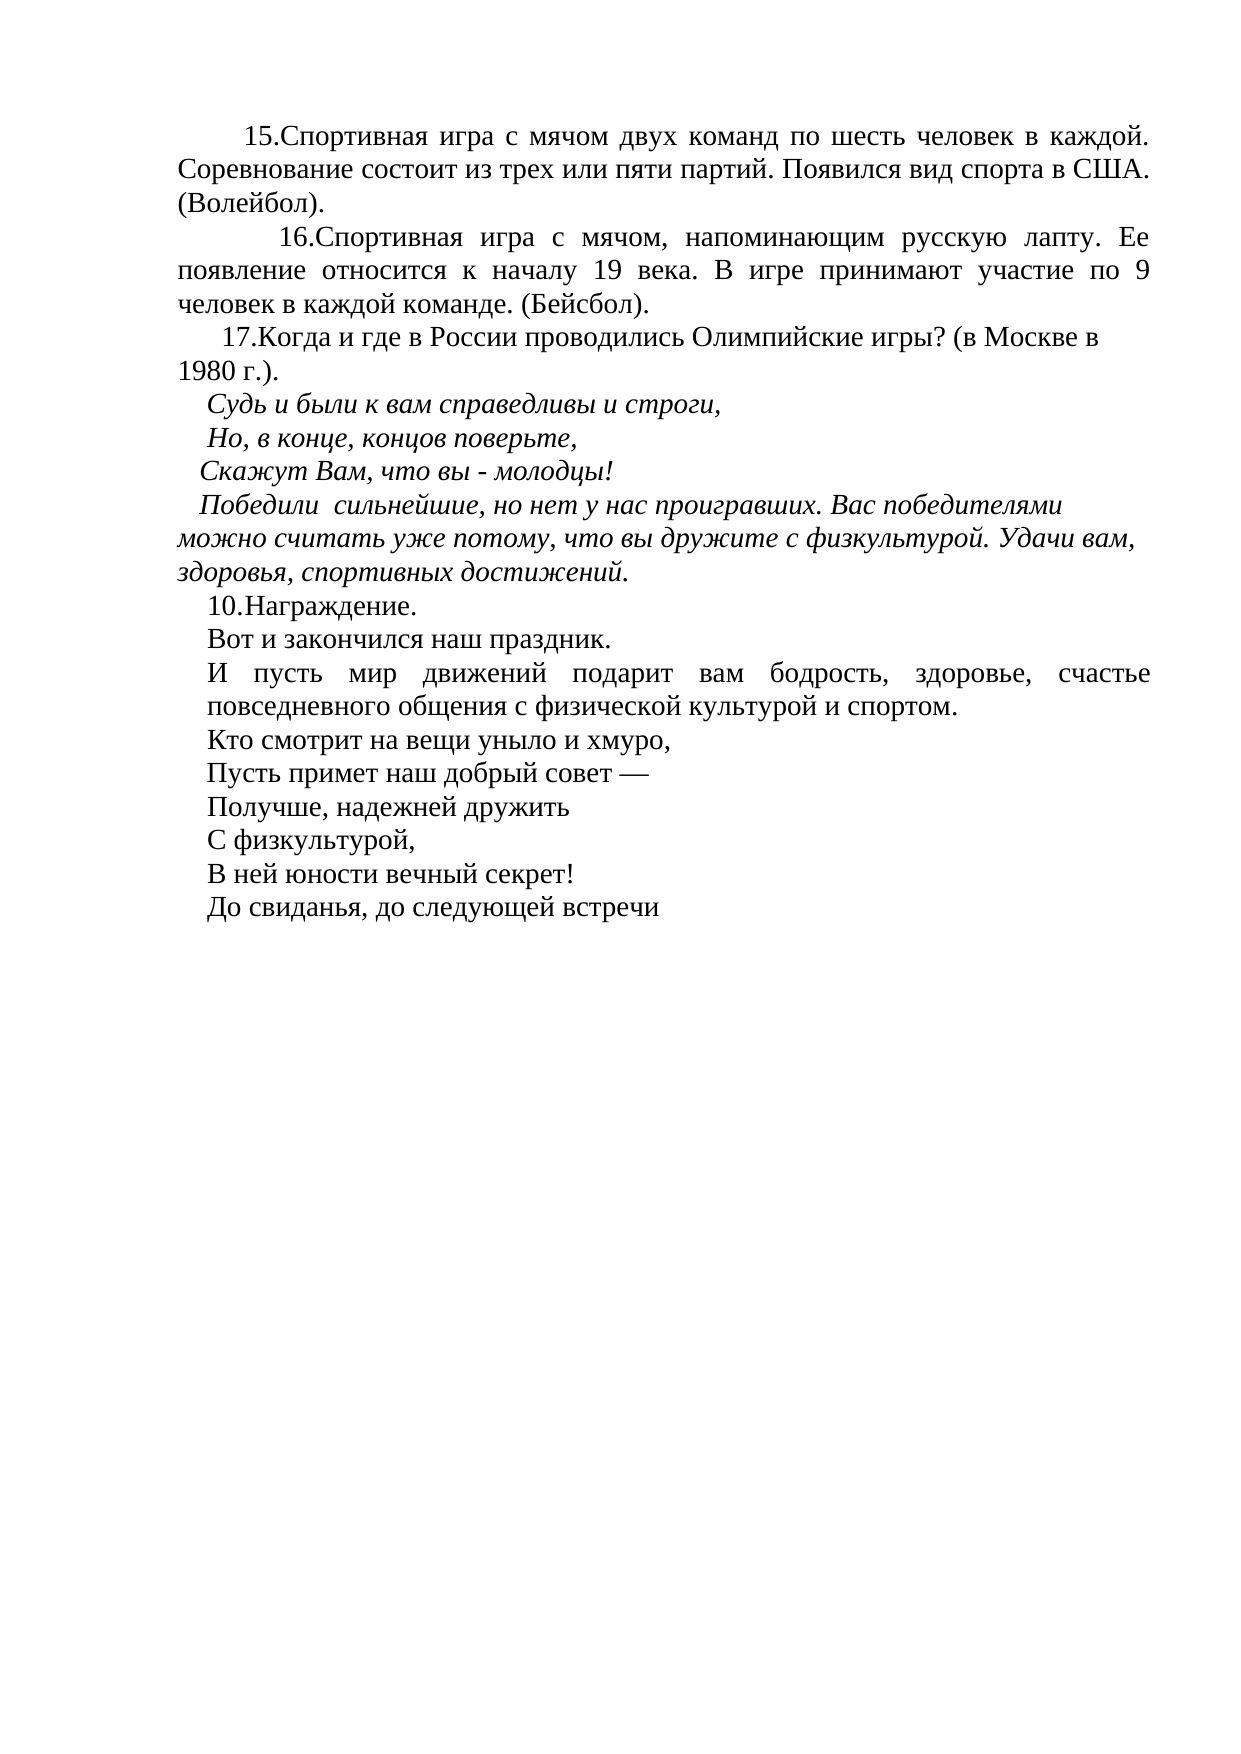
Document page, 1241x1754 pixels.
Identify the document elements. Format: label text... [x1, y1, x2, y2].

text В ней юности вечный секрет! [207, 856, 1152, 889]
text И пусть мир движений подарит вам бодрость, здоровье, счастье повседневного общения с физической культурой и спортом. [207, 655, 1152, 722]
text 17.Когда и где в России проводились Олимпийские игры? (в Москве в 1980 г.). [177, 319, 1152, 386]
text Пусть примет наш добрый совет — [177, 755, 1152, 789]
text Кто смотрит на вещи уныло и хмуро, [207, 722, 1152, 755]
text Но, в конце, концов поверьте, [207, 420, 1152, 453]
text С физкультурой, [207, 822, 1152, 856]
text Вот и закончился наш праздник. [207, 621, 1152, 655]
text Судь и были к вам справедливы и строги, [177, 386, 1152, 420]
text Скажут Вам, что вы - молодцы! [177, 453, 1152, 487]
list Награждение. [207, 588, 1152, 621]
text Получше, надежней дружить [207, 789, 1152, 822]
text Победили сильнейшие, но нет у нас проигравших. Вас победителями можно считать уже потому, что вы дружите с физкультурой. Удачи вам, здоровья, спортивных достижений. [177, 487, 1152, 588]
text 15.Спортивная игра с мячом двух команд по шесть человек в каждой. Соревнование состоит из трех или пяти партий. Появился вид спорта в США. (Волейбол). [177, 118, 1151, 219]
text До свиданья, до следующей встречи [207, 889, 1152, 923]
text 16.Спортивная игра с мячом, напоминающим русскую лапту. Ее появление относится к началу 19 века. В игре принимают участие по 9 человек в каждой команде. (Бейсбол). [177, 219, 1151, 319]
